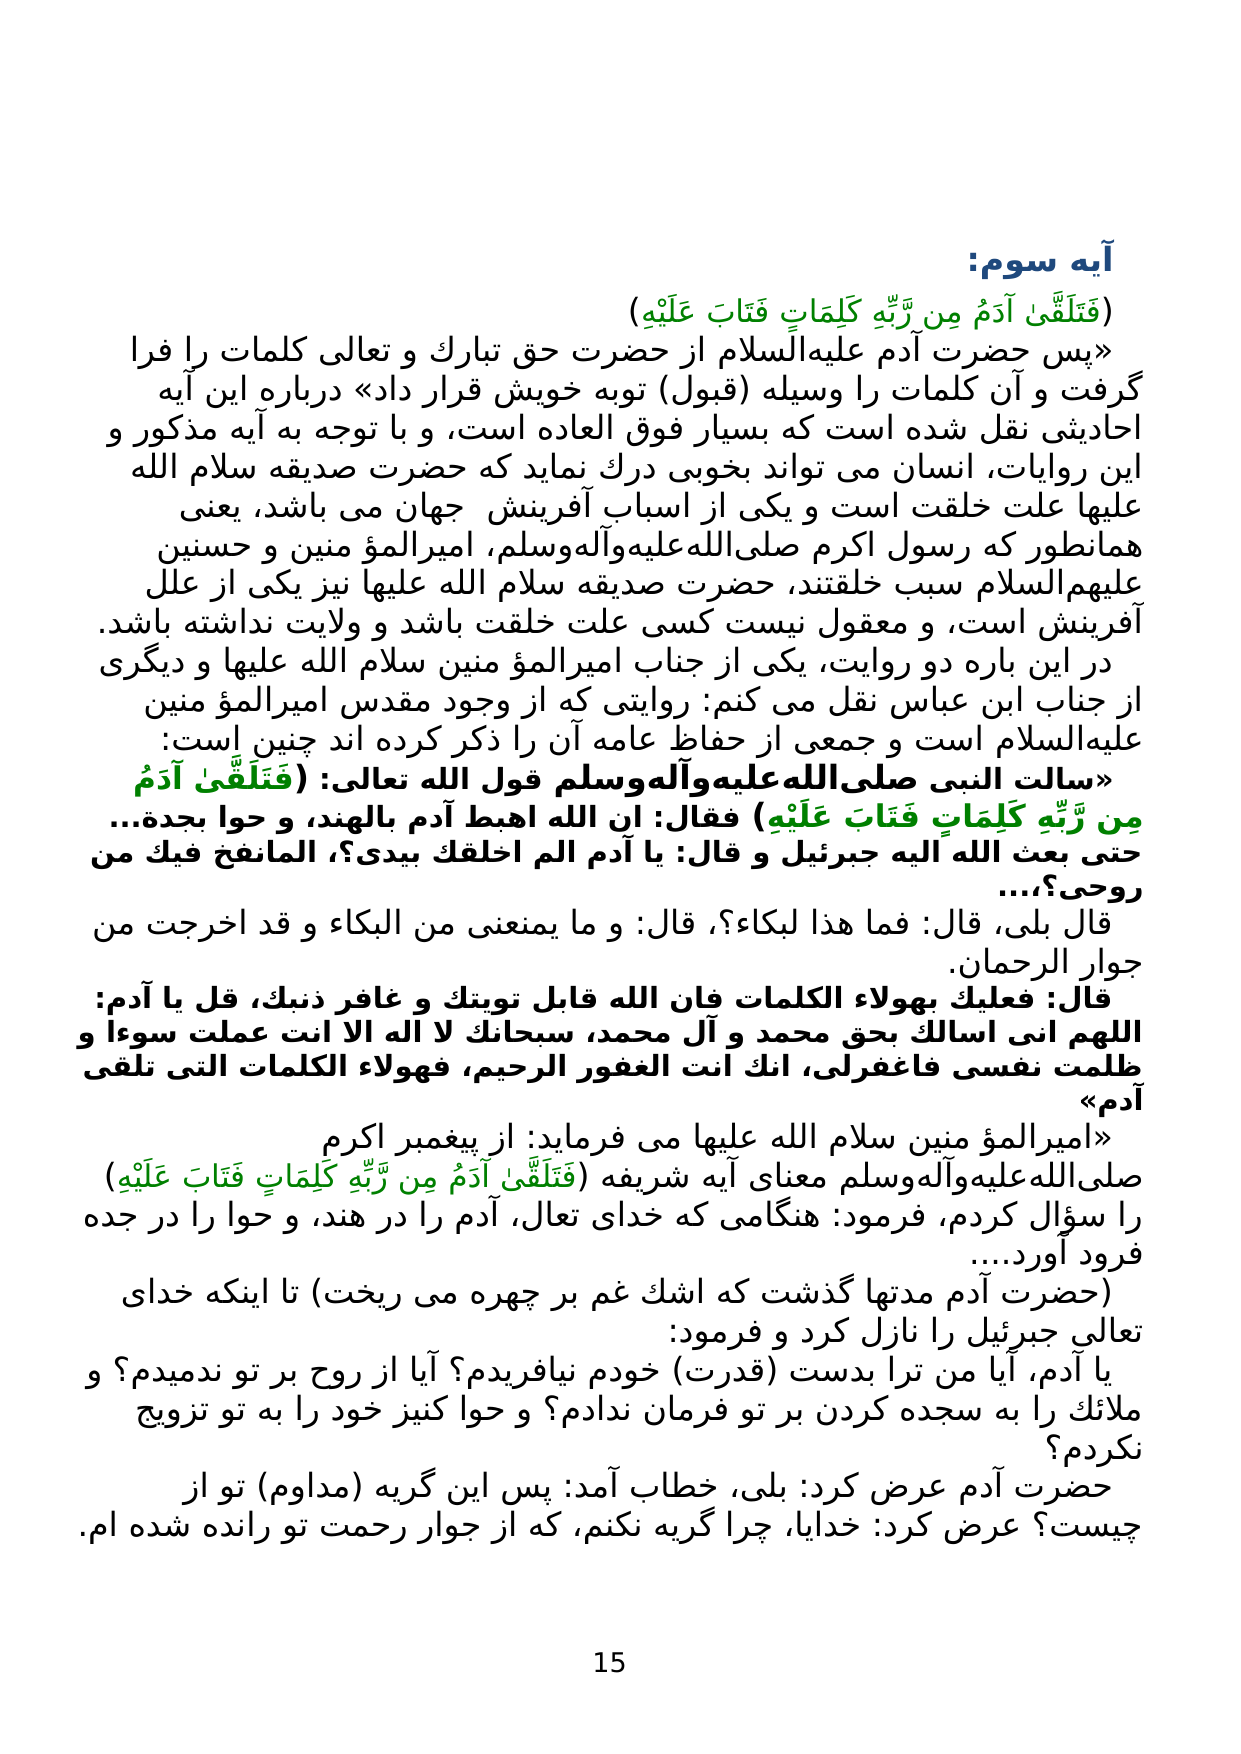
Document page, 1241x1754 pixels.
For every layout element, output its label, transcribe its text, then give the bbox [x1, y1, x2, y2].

text قال: فعليك بهولاء الكلمات فان الله قابل تويتك و غافر ذنبك، قل يا آدم: اللهم انی اسالك بحق محمد و آل محمد، سبحانك لا اله الا انت عملت سوءا و ظلمت نفسی فاغفرلی، انك انت الغفور الرحيم، فهولاء الكلمات التی تلقی آدم» [75, 981, 1144, 1117]
subtitle آيه سوم: [75, 241, 1144, 279]
text «پس حضرت آدم عليه‌السلام از حضرت حق تبارك و تعالی كلمات را فرا گرفت و آن كلمات را وسيله (قبول) توبه خويش قرار داد» درباره اين آيه احاديثی نقل شده است كه بسيار فوق العاده است، و با توجه به آيه مذكور و اين روايات، انسان می تواند بخوبی درك نمايد كه حضرت صديقه سلام الله عليها علت خلقت است و يكی از اسباب آفرينش ‍ جهان می باشد، يعنی همانطور كه رسول اكرم صلی‌الله‌عليه‌وآله‌وسلم، اميرالمؤ منين و حسنين عليهم‌السلام سبب خلقتند، حضرت صديقه سلام الله عليها نيز يكی از علل آفرينش است، و معقول نيست كسی علت خلقت باشد و ولايت نداشته باشد. [75, 331, 1144, 642]
text «اميرالمؤ منين سلام الله عليها می فرمايد: از پيغمبر اكرم صلی‌الله‌عليه‌وآله‌وسلم معنای آيه شريفه (فَتَلَقَّىٰ آدَمُ مِن رَّبِّهِ كَلِمَاتٍ فَتَابَ عَلَيْهِ) را سؤال كردم، فرمود: هنگامی كه خدای تعال، آدم را در هند، و حوا را در جده فرود آورد.... [75, 1117, 1144, 1273]
text (فَتَلَقَّىٰ آدَمُ مِن رَّبِّهِ كَلِمَاتٍ فَتَابَ عَلَيْهِ) [75, 292, 1144, 331]
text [75, 1467, 1144, 1545]
text (حضرت آدم مدتها گذشت كه اشك غم بر چهره می ريخت) تا اينكه خدای تعالی جبرئيل را نازل كرد و فرمود: [75, 1273, 1144, 1350]
text «سالت النبی صلى‌الله‌عليه‌وآله‌وسلم قول الله تعالی: (فَتَلَقَّىٰ آدَمُ مِن رَّبِّهِ كَلِمَاتٍ فَتَابَ عَلَيْهِ) فقال: ان الله اهبط آدم بالهند، و حوا بجدة... حتی بعث الله اليه جبرئيل و قال: يا آدم الم اخلقك بيدی؟، المانفخ فيك من روحی؟،... [75, 758, 1144, 904]
text يا آدم، آيا من ترا بدست (قدرت) خودم نيافريدم؟ آيا از روح بر تو ندميدم؟ و ملائك را به سجده كردن بر تو فرمان ندادم؟ و حوا كنيز خود را به تو تزويج نكردم؟ [75, 1350, 1144, 1467]
text در اين باره دو روايت، يكی از جناب اميرالمؤ منين سلام الله عليها و ديگری از جناب ابن عباس نقل می كنم: روايتی كه از وجود مقدس اميرالمؤ منين عليه‌السلام است و جمعی از حفاظ عامه آن را ذكر كرده اند چنين است: [75, 642, 1144, 758]
text قال بلی، قال: فما هذا لبكاء؟، قال: و ما يمنعنی من البكاء و قد اخرجت من جوار الرحمان. [75, 904, 1144, 981]
